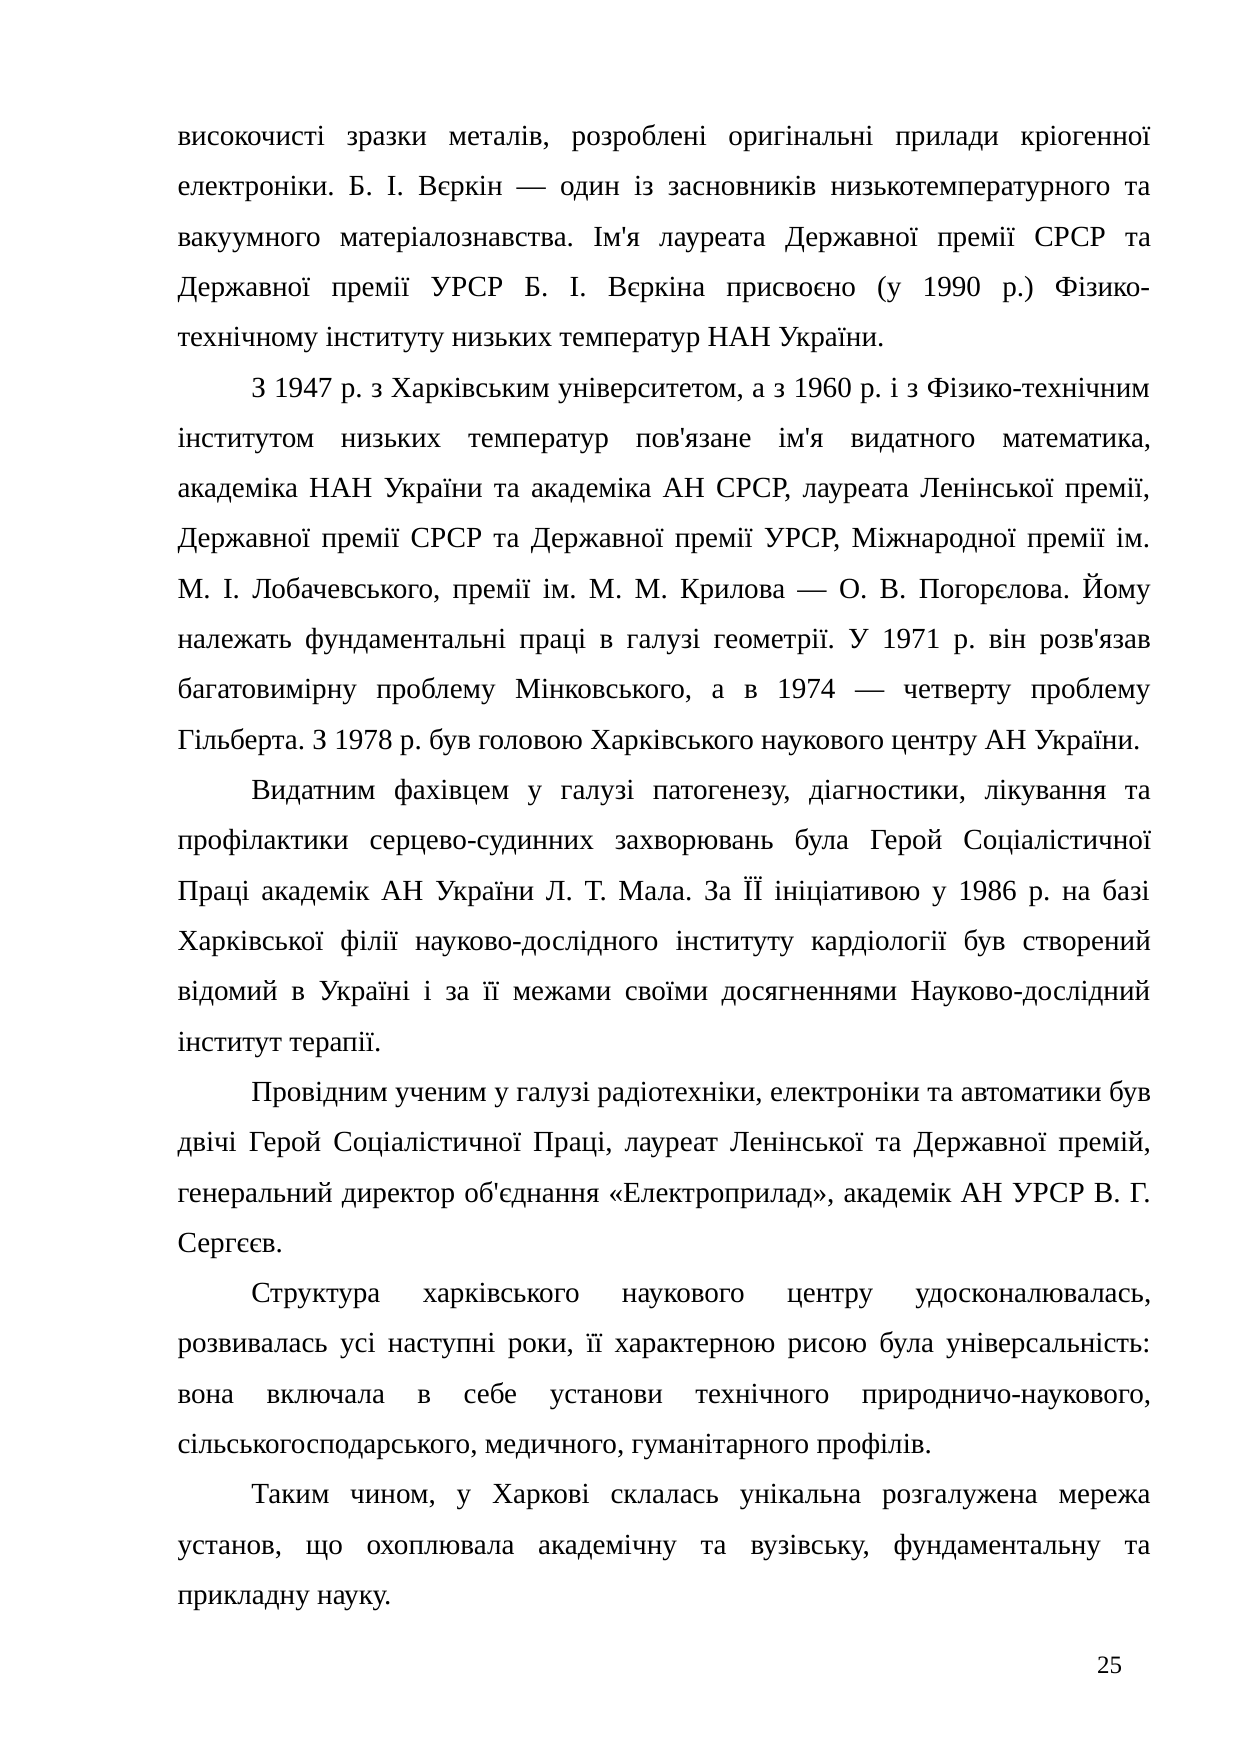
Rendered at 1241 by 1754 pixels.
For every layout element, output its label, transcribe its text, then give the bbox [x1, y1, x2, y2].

text Провідним ученим у галузі радіотехніки, електроніки та автоматики був двічі Герой Соціалістичної Праці, лауреат Ленінської та Державної премій, генеральний директор об'єднання «Електроприлад», академік АН УРСР В. Г. Сергєєв. [177, 1074, 1152, 1258]
text З 1947 р. з Харківським університетом, а з 1960 р. і з Фізико-технічним інститутом низьких температур пов'язане ім'я видатного математика, академіка НАН України та академіка АН СРСР, лауреата Ленінської премії, Державної премії СРСР та Державної премії УРСР, Міжнародної премії ім. М. І. Лобачевського, премії ім. М. М. Крилова — О. В. Погорєлова. Йому належать фундаментальні праці в галузі геометрії. У 1971 р. він розв'язав багатовимірну проблему Мінковського, а в 1974 — четверту проблему Гільберта. З 1978 р. був головою Харківського наукового центру АН України. [177, 370, 1152, 755]
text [177, 118, 1152, 353]
text Таким чином, у Харкові склалась унікальна розгалужена мережа установ, що охоплювала академічну та вузівську, фундаментальну та прикладну науку. [177, 1477, 1152, 1611]
text Видатним фахівцем у галузі патогенезу, діагностики, лікування та профілактики серцево-судинних захворювань була Герой Соціалістичної Праці академік АН України Л. Т. Мала. За ЇЇ ініціативою у 1986 р. на базі Харківської філії науково-дослідного інституту кардіології був створений відомий в Україні і за її межами своїми досягненнями Науково-дослідний інститут терапії. [177, 772, 1152, 1057]
text Структура харківського наукового центру удосконалювалась, розвивалась усі наступні роки, її характерною рисою була універсальність: вона включала в себе установи технічного природничо-наукового, сільськогосподарського, медичного, гуманітарного профілів. [177, 1275, 1152, 1460]
